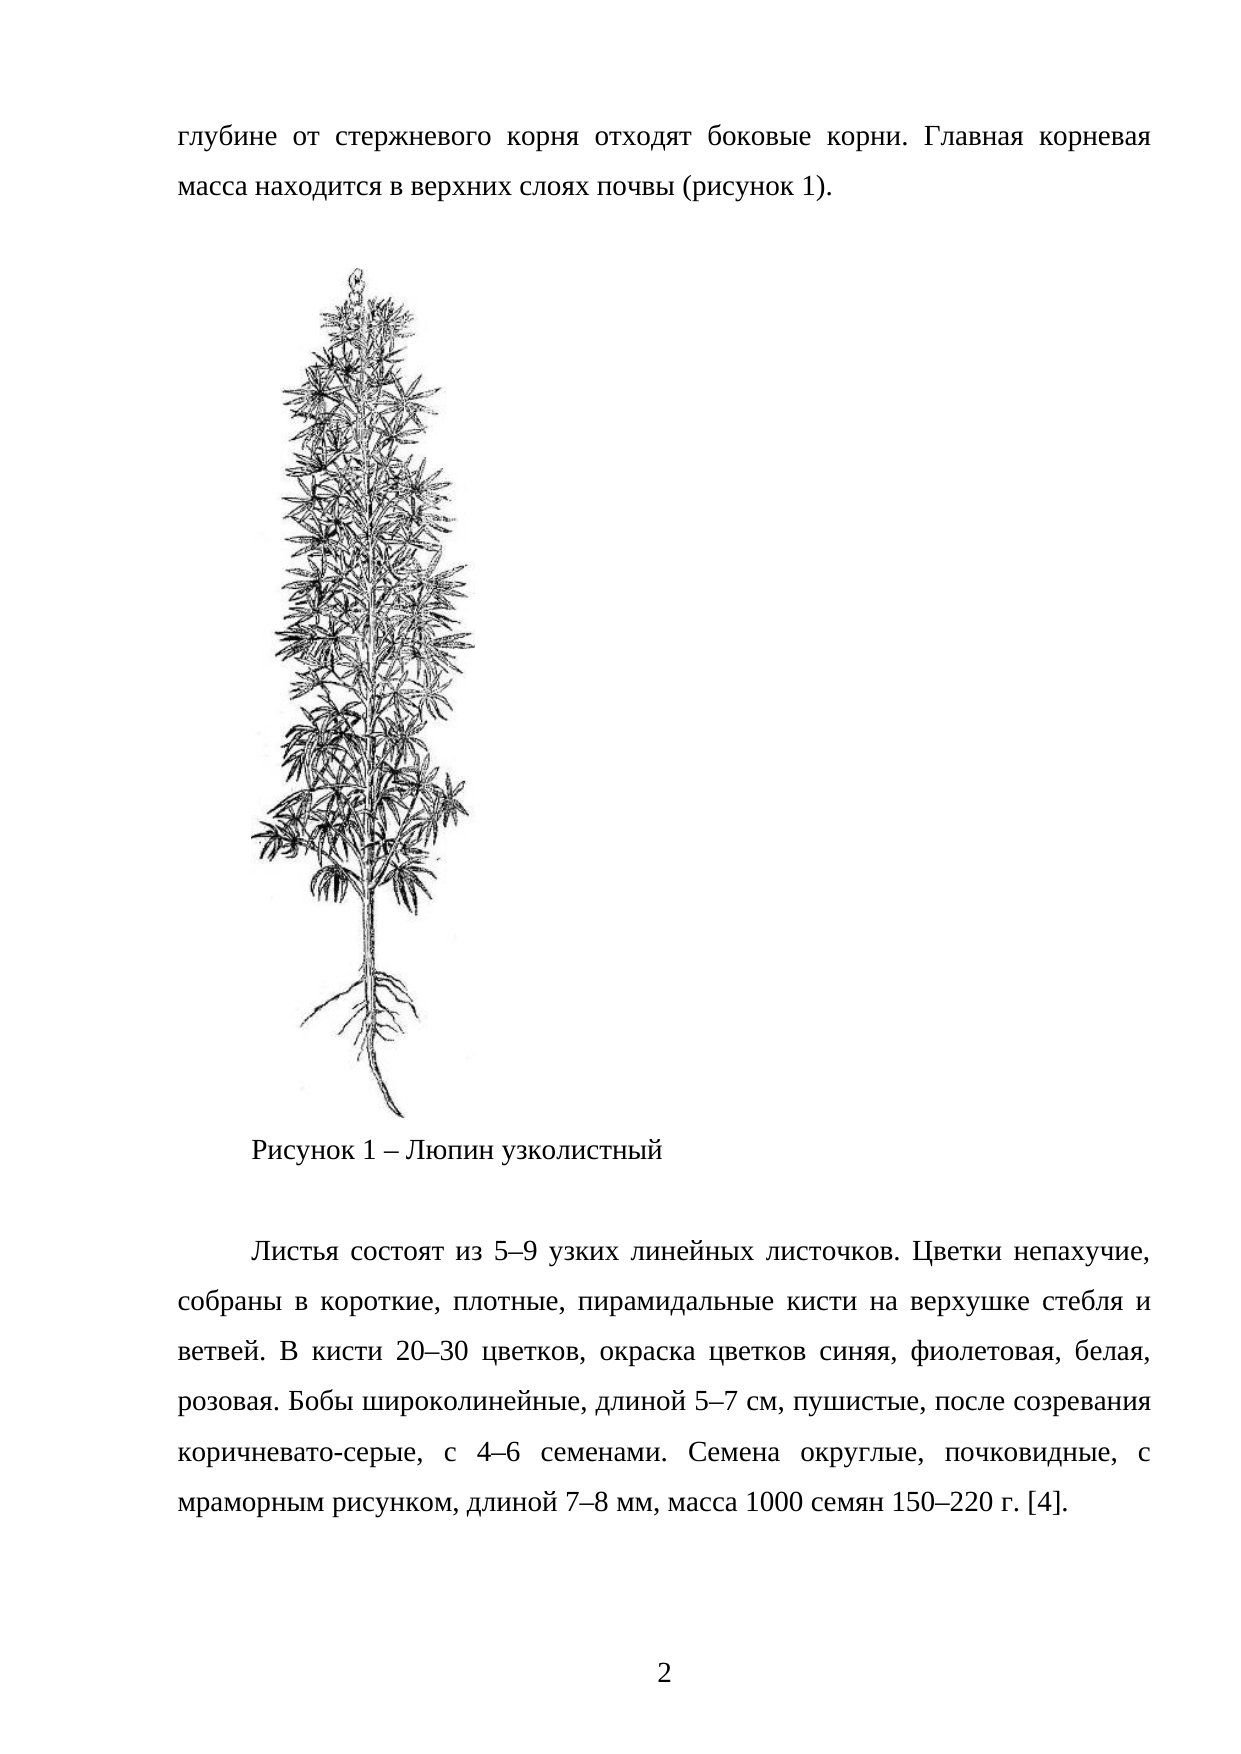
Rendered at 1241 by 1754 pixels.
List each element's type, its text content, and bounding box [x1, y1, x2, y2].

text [177, 118, 1152, 202]
text Листья состоят из 5–9 узких линейных листочков. Цветки непахучие, собраны в короткие, плотные, пирамидальные кисти на верхушке стебля и ветвей. В кисти 20–30 цветков, окраска цветков синяя, фиолетовая, белая, розовая. Бобы широколинейные, длиной 5–7 см, пушистые, после созревания коричневато-серые, с 4–6 семенами. Семена округлые, почковидные, с мраморным рисунком, длиной 7–8 мм, масса 1000 семян 150–220 г. [4]. [177, 1233, 1152, 1518]
text Рисунок 1 – Люпин узколистный [177, 1132, 1152, 1166]
picture [251, 268, 475, 1118]
